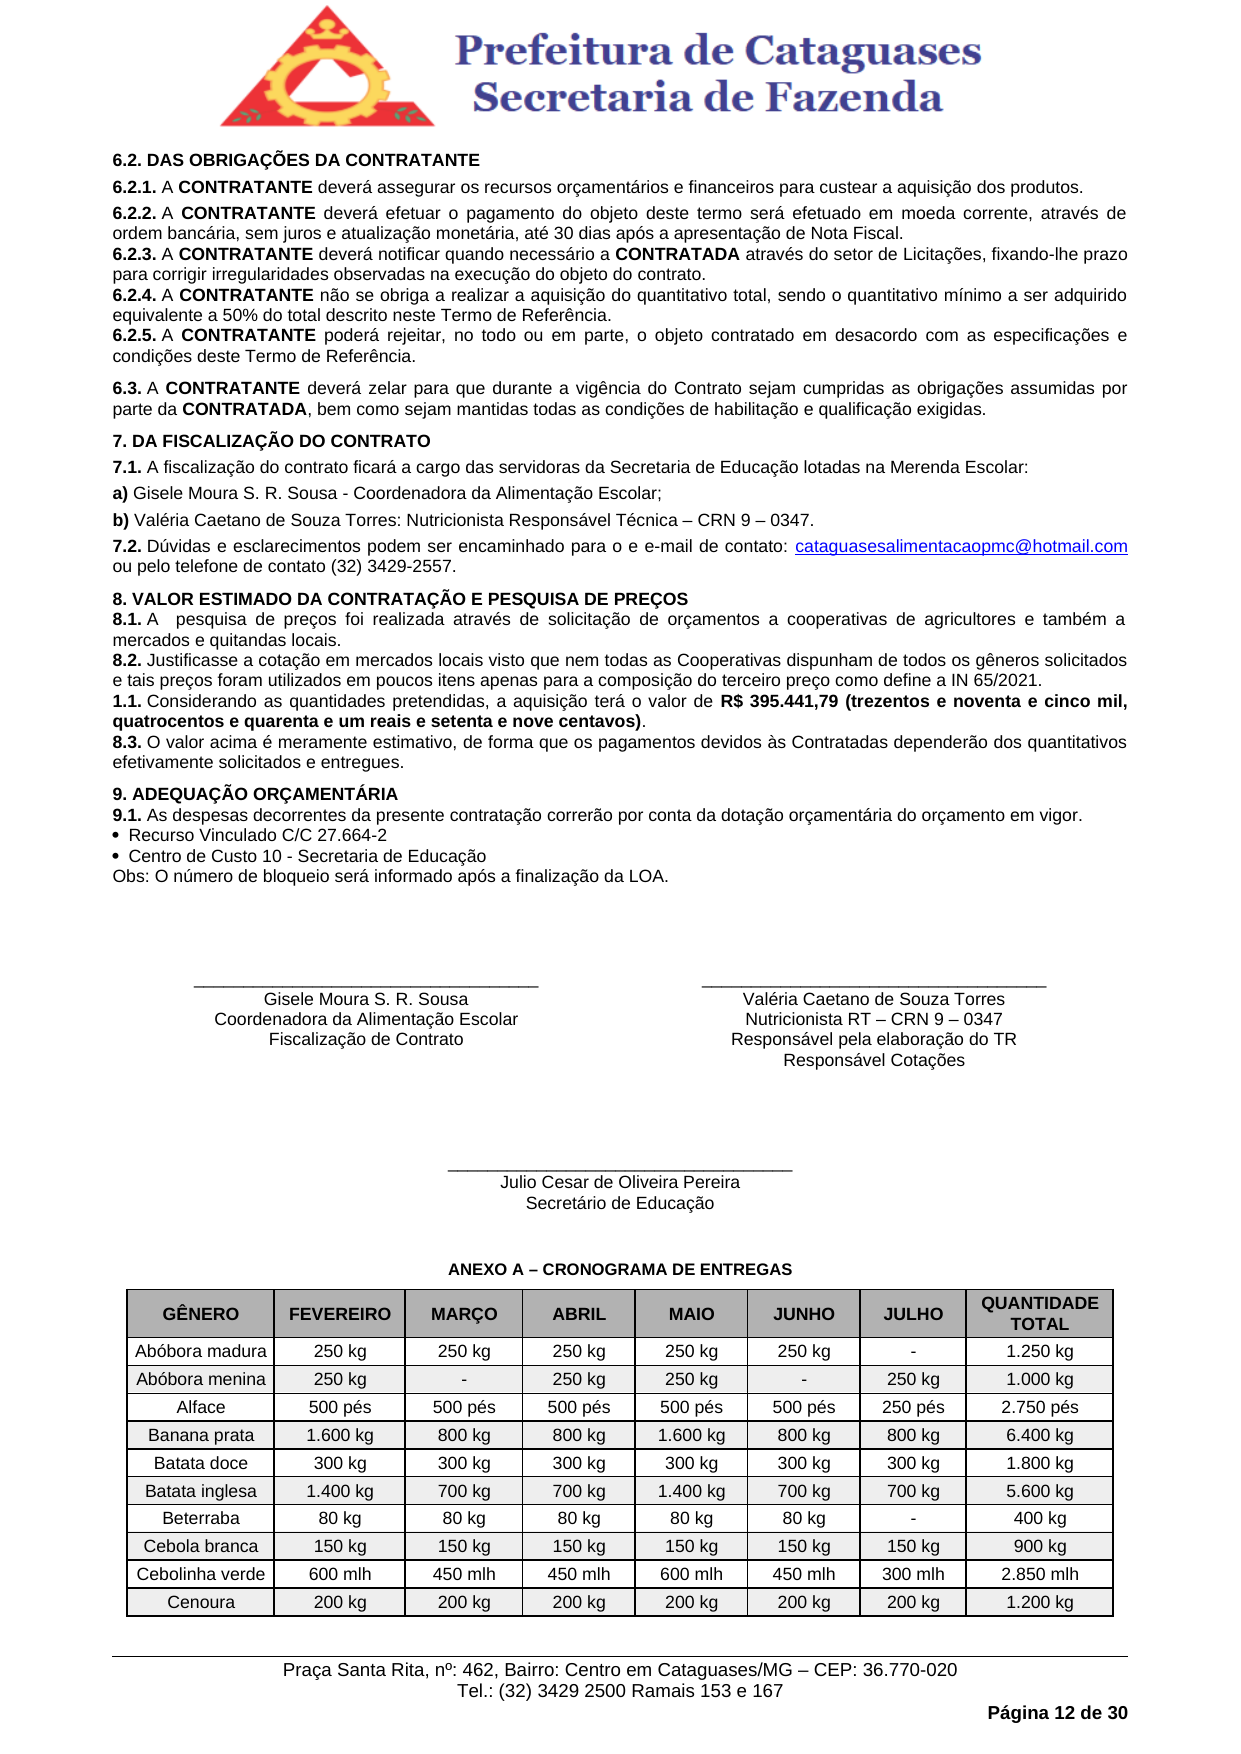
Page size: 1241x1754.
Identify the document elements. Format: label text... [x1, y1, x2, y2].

table_cell 5.600 kg [967, 1477, 1112, 1504]
table_header GÊNERO [128, 1290, 273, 1337]
table_cell 6.400 kg [967, 1422, 1112, 1448]
table_cell 250 kg [275, 1366, 404, 1392]
table_cell Abóbora menina [128, 1366, 273, 1392]
table_header MAIO [636, 1290, 747, 1337]
table_cell 400 kg [967, 1505, 1112, 1531]
table_cell 200 kg [748, 1589, 859, 1615]
table_cell 150 kg [275, 1533, 404, 1559]
text ANEXO A – CRONOGRAMA DE ENTREGAS [112, 1260, 1128, 1279]
table_cell 500 pés [275, 1394, 404, 1420]
table_cell - [861, 1505, 965, 1531]
table_cell 900 kg [967, 1533, 1112, 1559]
text Obs: O número de bloqueio será informado após a finalização da LOA. [112, 866, 1128, 886]
table_cell 80 kg [748, 1505, 859, 1531]
list A CONTRATANTE não se obriga a realizar a aquisição do quantitativo total, sendo o quantitativo mínimo a ser adquirido equivalente a 50% do total descrito neste Termo de Referência. [112, 284, 1128, 325]
table_cell 2.750 pés [967, 1394, 1112, 1420]
table_cell 500 pés [748, 1394, 859, 1420]
table_cell Cebolinha verde [128, 1561, 273, 1587]
table_cell 500 pés [406, 1394, 522, 1420]
table_cell 80 kg [636, 1505, 747, 1531]
table_header ___________________________________ Gisele Moura S. R. Sousa Coordenadora da Alimentação Escolar Fiscalização de Contrato [112, 907, 620, 1070]
table_cell - [748, 1366, 859, 1392]
table_cell 800 kg [861, 1422, 965, 1448]
list O valor acima é meramente estimativo, de forma que os pagamentos devidos às Contratadas dependerão dos quantitativos efetivamente solicitados e entregues. [112, 731, 1128, 772]
table_cell Cebola branca [128, 1533, 273, 1559]
list Gisele Moura S. R. Sousa - Coordenadora da Alimentação Escolar; [112, 483, 1128, 503]
table_cell Batata doce [128, 1450, 273, 1476]
table_cell 80 kg [406, 1505, 522, 1531]
table_cell ___________________________________ Julio Cesar de Oliveira Pereira Secretário de Educação [112, 1070, 1128, 1231]
table_cell 250 pés [861, 1394, 965, 1420]
table_cell - [406, 1366, 522, 1392]
list A CONTRATANTE deverá efetuar o pagamento do objeto deste termo será efetuado em moeda corrente, através de ordem bancária, sem juros e atualização monetária, até 30 dias após a apresentação de Nota Fiscal. [112, 203, 1128, 243]
table_cell 150 kg [406, 1533, 522, 1559]
table_cell 700 kg [861, 1477, 965, 1504]
table_cell Alface [128, 1394, 273, 1420]
table_cell 200 kg [636, 1589, 747, 1615]
table_cell 300 kg [861, 1450, 965, 1476]
table_cell Abóbora madura [128, 1338, 273, 1364]
table_cell 1.800 kg [967, 1450, 1112, 1476]
table_cell 150 kg [523, 1533, 634, 1559]
list Justificasse a cotação em mercados locais visto que nem todas as Cooperativas dispunham de todos os gêneros solicitados e tais preços foram utilizados em poucos itens apenas para a composição do terceiro preço como define a IN 65/2021. [112, 650, 1128, 691]
table_cell 80 kg [523, 1505, 634, 1531]
table_cell 250 kg [523, 1338, 634, 1364]
list A CONTRATANTE deverá notificar quando necessário a CONTRATADA através do setor de Licitações, fixando-lhe prazo para corrigir irregularidades observadas na execução do objeto do contrato. [112, 243, 1128, 284]
table_cell 80 kg [275, 1505, 404, 1531]
list A pesquisa de preços foi realizada através de solicitação de orçamentos a cooperativas de agricultores e também a mercados e quitandas locais. [112, 609, 1128, 650]
table_cell 200 kg [406, 1589, 522, 1615]
table_cell 450 mlh [523, 1561, 634, 1587]
table_cell 800 kg [406, 1422, 522, 1448]
table_cell 200 kg [523, 1589, 634, 1615]
list DA FISCALIZAÇÃO DO CONTRATO [112, 430, 1128, 451]
table_cell 800 kg [748, 1422, 859, 1448]
table_cell 450 mlh [748, 1561, 859, 1587]
table_cell 250 kg [523, 1366, 634, 1392]
table_cell Cenoura [128, 1589, 273, 1615]
table_cell 300 kg [523, 1450, 634, 1476]
list Centro de Custo 10 - Secretaria de Educação [112, 845, 1128, 866]
table_cell 200 kg [275, 1589, 404, 1615]
table_cell 1.600 kg [636, 1422, 747, 1448]
table_cell 450 mlh [406, 1561, 522, 1587]
table_header ABRIL [523, 1290, 634, 1337]
table_cell Banana prata [128, 1422, 273, 1448]
table_cell 2.850 mlh [967, 1561, 1112, 1587]
table_cell 150 kg [636, 1533, 747, 1559]
list A CONTRATANTE poderá rejeitar, no todo ou em parte, o objeto contratado em desacordo com as especificações e condições deste Termo de Referência. [112, 325, 1128, 366]
table_cell 1.400 kg [275, 1477, 404, 1504]
table_cell 1.250 kg [967, 1338, 1112, 1364]
table_cell - [861, 1338, 965, 1364]
list Considerando as quantidades pretendidas, a aquisição terá o valor de R$ 395.441,79 (trezentos e noventa e cinco mil, quatrocentos e quarenta e um reais e setenta e nove centavos). [112, 691, 1128, 731]
table_cell 250 kg [636, 1338, 747, 1364]
list A fiscalização do contrato ficará a cargo das servidoras da Secretaria de Educação lotadas na Merenda Escolar: [112, 457, 1128, 477]
picture [165, 0, 1075, 148]
table_cell 600 mlh [636, 1561, 747, 1587]
list DAS OBRIGAÇÕES DA CONTRATANTE [112, 150, 1128, 170]
table_cell 300 kg [275, 1450, 404, 1476]
table_cell 500 pés [523, 1394, 634, 1420]
table_cell 250 kg [406, 1338, 522, 1364]
list Recurso Vinculado C/C 27.664-2 [112, 825, 1128, 845]
table_cell 1.200 kg [967, 1589, 1112, 1615]
table_cell 1.000 kg [967, 1366, 1112, 1392]
list A CONTRATANTE deverá assegurar os recursos orçamentários e financeiros para custear a aquisição dos produtos. [112, 176, 1128, 197]
table_cell Beterraba [128, 1505, 273, 1531]
list Valéria Caetano de Souza Torres: Nutricionista Responsável Técnica – CRN 9 – 0347. [112, 509, 1128, 530]
list VALOR ESTIMADO DA CONTRATAÇÃO E PESQUISA DE PREÇOS [112, 588, 1128, 609]
list As despesas decorrentes da presente contratação correrão por conta da dotação orçamentária do orçamento em vigor. [112, 804, 1128, 825]
table_cell 250 kg [748, 1338, 859, 1364]
table_cell Batata inglesa [128, 1477, 273, 1504]
list A CONTRATANTE deverá zelar para que durante a vigência do Contrato sejam cumpridas as obrigações assumidas por parte da CONTRATADA, bem como sejam mantidas todas as condições de habilitação e qualificação exigidas. [112, 378, 1128, 419]
table_cell 200 kg [861, 1589, 965, 1615]
table_cell 700 kg [748, 1477, 859, 1504]
table_cell 600 mlh [275, 1561, 404, 1587]
table_cell 150 kg [748, 1533, 859, 1559]
table_cell 300 kg [748, 1450, 859, 1476]
table_cell 250 kg [636, 1366, 747, 1392]
table_cell 700 kg [406, 1477, 522, 1504]
list ADEQUAÇÃO ORÇAMENTÁRIA [112, 784, 1128, 804]
table_cell 800 kg [523, 1422, 634, 1448]
table_header ___________________________________ Valéria Caetano de Souza Torres Nutricionista RT – CRN 9 – 0347 Responsável pela elaboração do TR Responsável Cotações [620, 907, 1128, 1070]
table_cell 250 kg [861, 1366, 965, 1392]
table_header JUNHO [748, 1290, 859, 1337]
table_header QUANTIDADE TOTAL [967, 1290, 1112, 1337]
table_cell 150 kg [861, 1533, 965, 1559]
table_header FEVEREIRO [275, 1290, 404, 1337]
table_cell 1.600 kg [275, 1422, 404, 1448]
table_header JULHO [861, 1290, 965, 1337]
table_cell 700 kg [523, 1477, 634, 1504]
list Dúvidas e esclarecimentos podem ser encaminhado para o e e-mail de contato: cataguasesalimentacaopmc@hotmail.com ou pelo telefone de contato (32) 3429-2557. [112, 536, 1128, 577]
table_cell 500 pés [636, 1394, 747, 1420]
table_cell 300 kg [636, 1450, 747, 1476]
table_cell 300 mlh [861, 1561, 965, 1587]
table_cell 250 kg [275, 1338, 404, 1364]
table_cell 1.400 kg [636, 1477, 747, 1504]
table_cell 300 kg [406, 1450, 522, 1476]
table_header MARÇO [406, 1290, 522, 1337]
